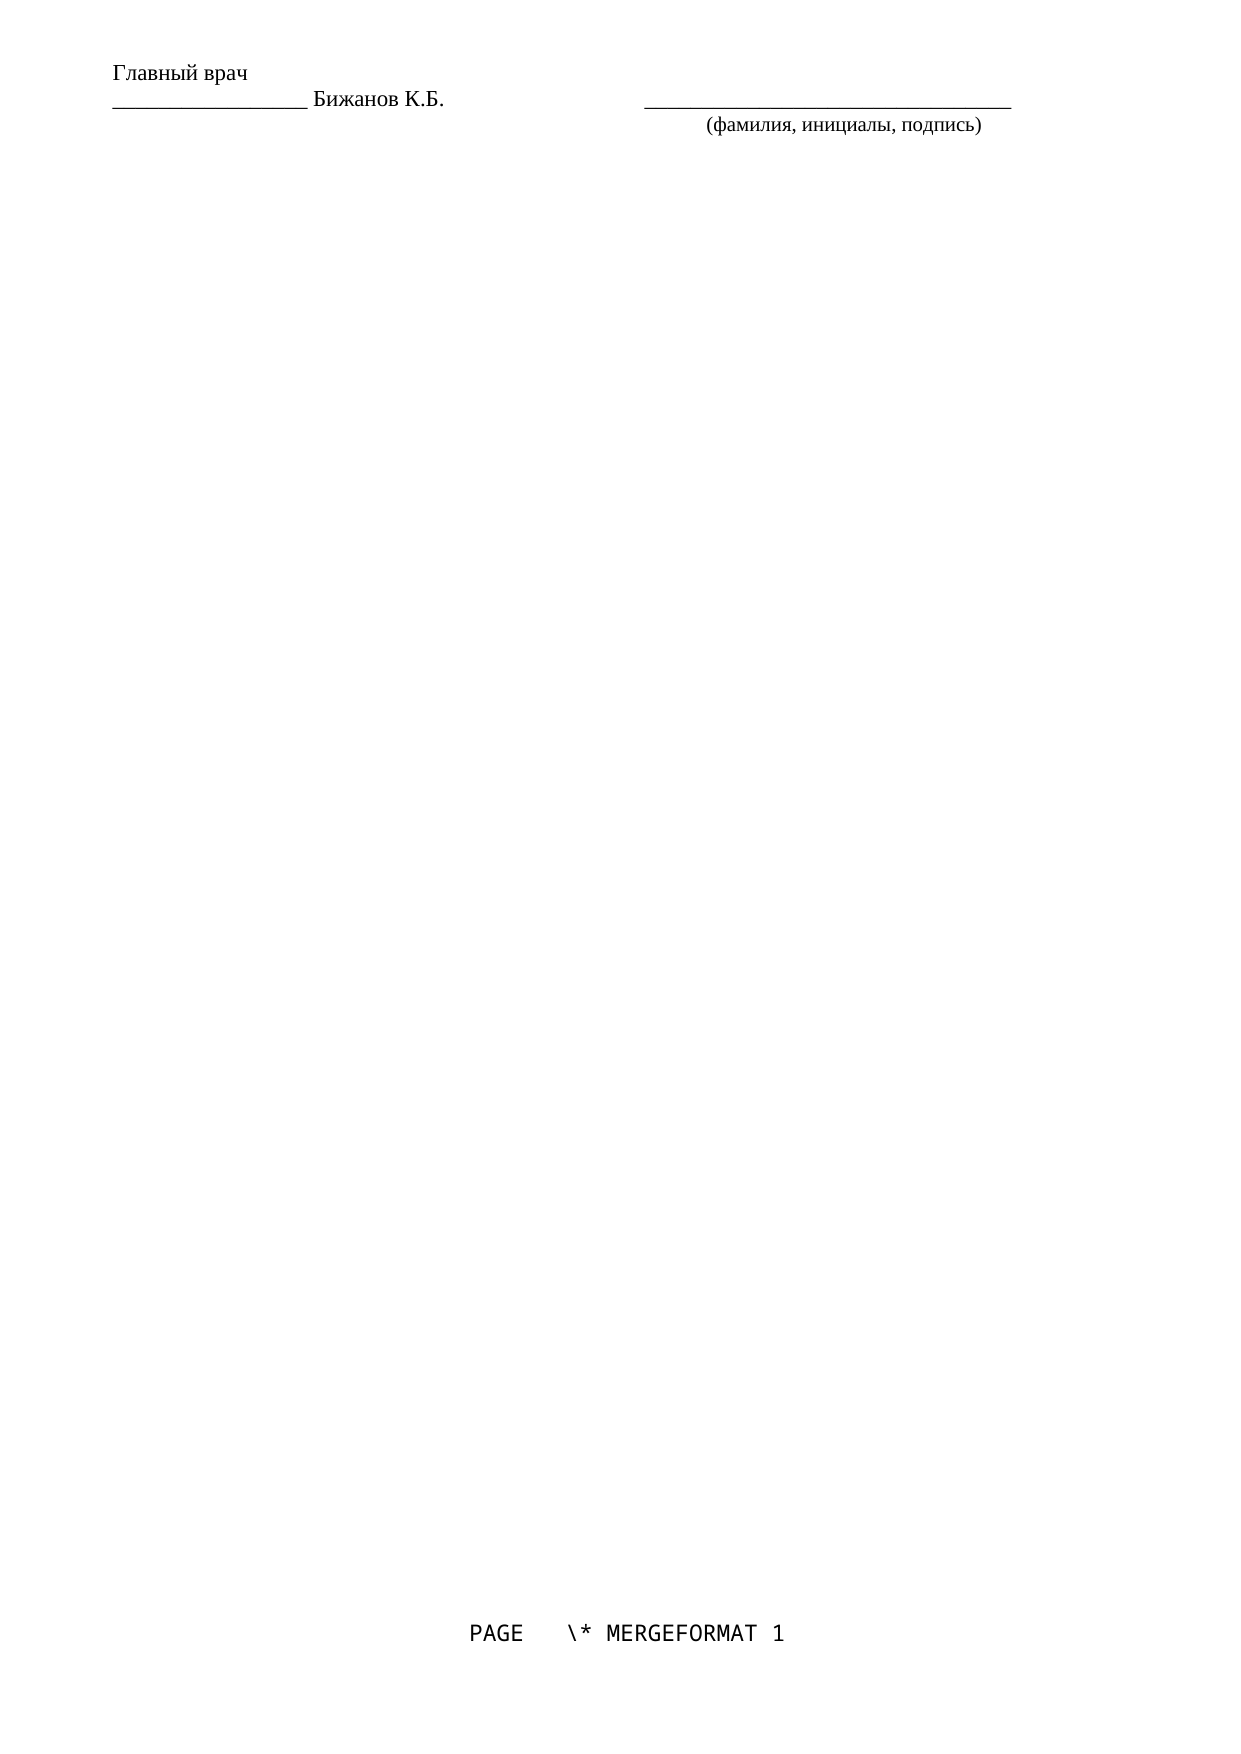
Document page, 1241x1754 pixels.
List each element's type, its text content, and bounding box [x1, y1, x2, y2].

text _________________ Бижанов К.Б. ________________________________ [112, 86, 1128, 112]
text (фамилия, инициалы, подпись) [112, 112, 1128, 136]
text Главный врач [112, 59, 1128, 86]
